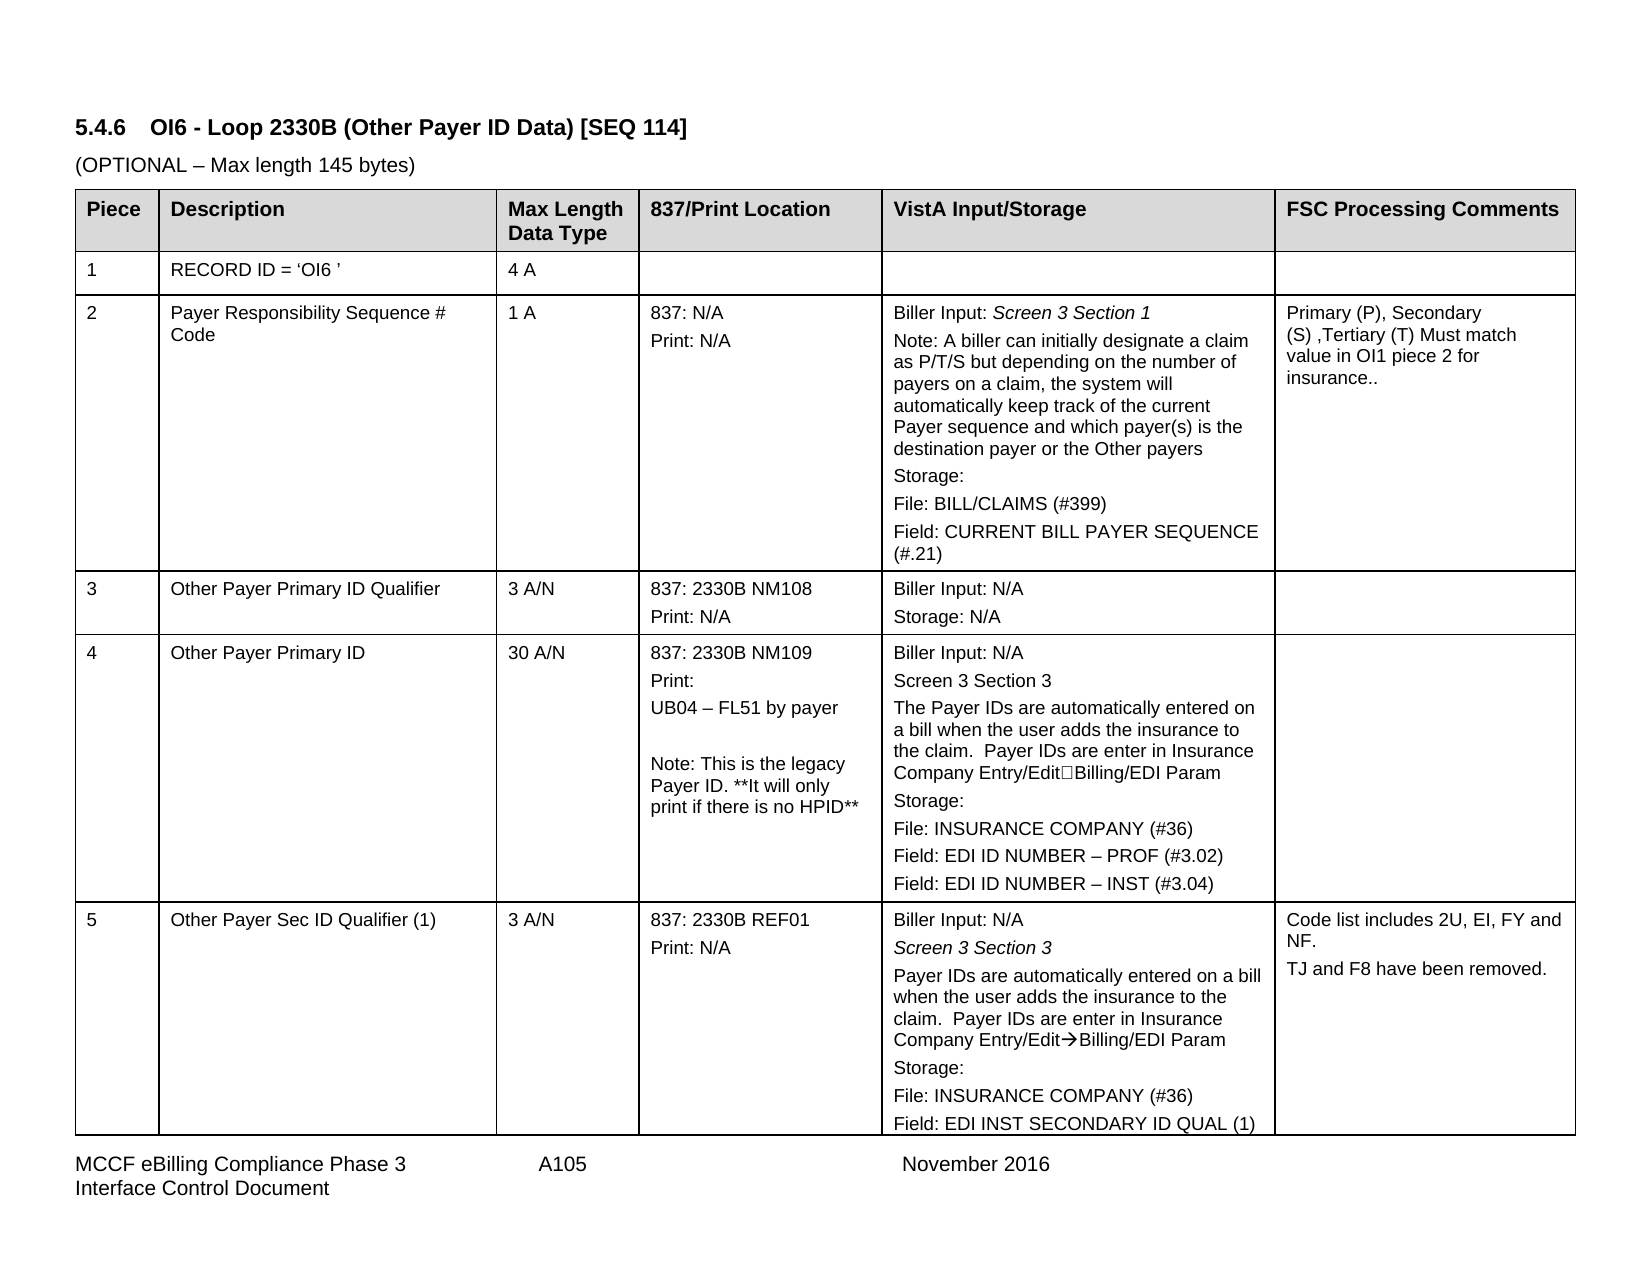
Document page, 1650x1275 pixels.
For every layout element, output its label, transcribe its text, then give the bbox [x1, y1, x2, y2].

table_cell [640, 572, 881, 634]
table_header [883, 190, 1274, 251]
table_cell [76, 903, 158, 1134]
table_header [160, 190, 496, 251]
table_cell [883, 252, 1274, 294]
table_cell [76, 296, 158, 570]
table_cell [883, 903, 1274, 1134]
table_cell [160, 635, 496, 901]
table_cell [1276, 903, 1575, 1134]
text (OPTIONAL – Max length 145 bytes) [75, 153, 1575, 177]
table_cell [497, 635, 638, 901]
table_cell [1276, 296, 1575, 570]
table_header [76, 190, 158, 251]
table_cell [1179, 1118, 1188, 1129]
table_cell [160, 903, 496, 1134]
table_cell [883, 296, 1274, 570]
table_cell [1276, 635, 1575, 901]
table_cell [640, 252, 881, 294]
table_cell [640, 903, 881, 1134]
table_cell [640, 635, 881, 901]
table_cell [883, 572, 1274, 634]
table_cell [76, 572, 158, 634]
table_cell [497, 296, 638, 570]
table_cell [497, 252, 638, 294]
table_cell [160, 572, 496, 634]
subtitle OI6 - Loop 2330B (Other Payer ID Data) [SEQ 114] [75, 114, 1575, 140]
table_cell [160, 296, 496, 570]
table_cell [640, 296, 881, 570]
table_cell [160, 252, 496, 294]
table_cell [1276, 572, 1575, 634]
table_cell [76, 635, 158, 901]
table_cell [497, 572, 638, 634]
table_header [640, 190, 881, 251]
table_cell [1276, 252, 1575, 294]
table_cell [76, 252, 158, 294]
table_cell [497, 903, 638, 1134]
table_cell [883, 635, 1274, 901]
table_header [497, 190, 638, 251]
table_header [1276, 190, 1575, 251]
